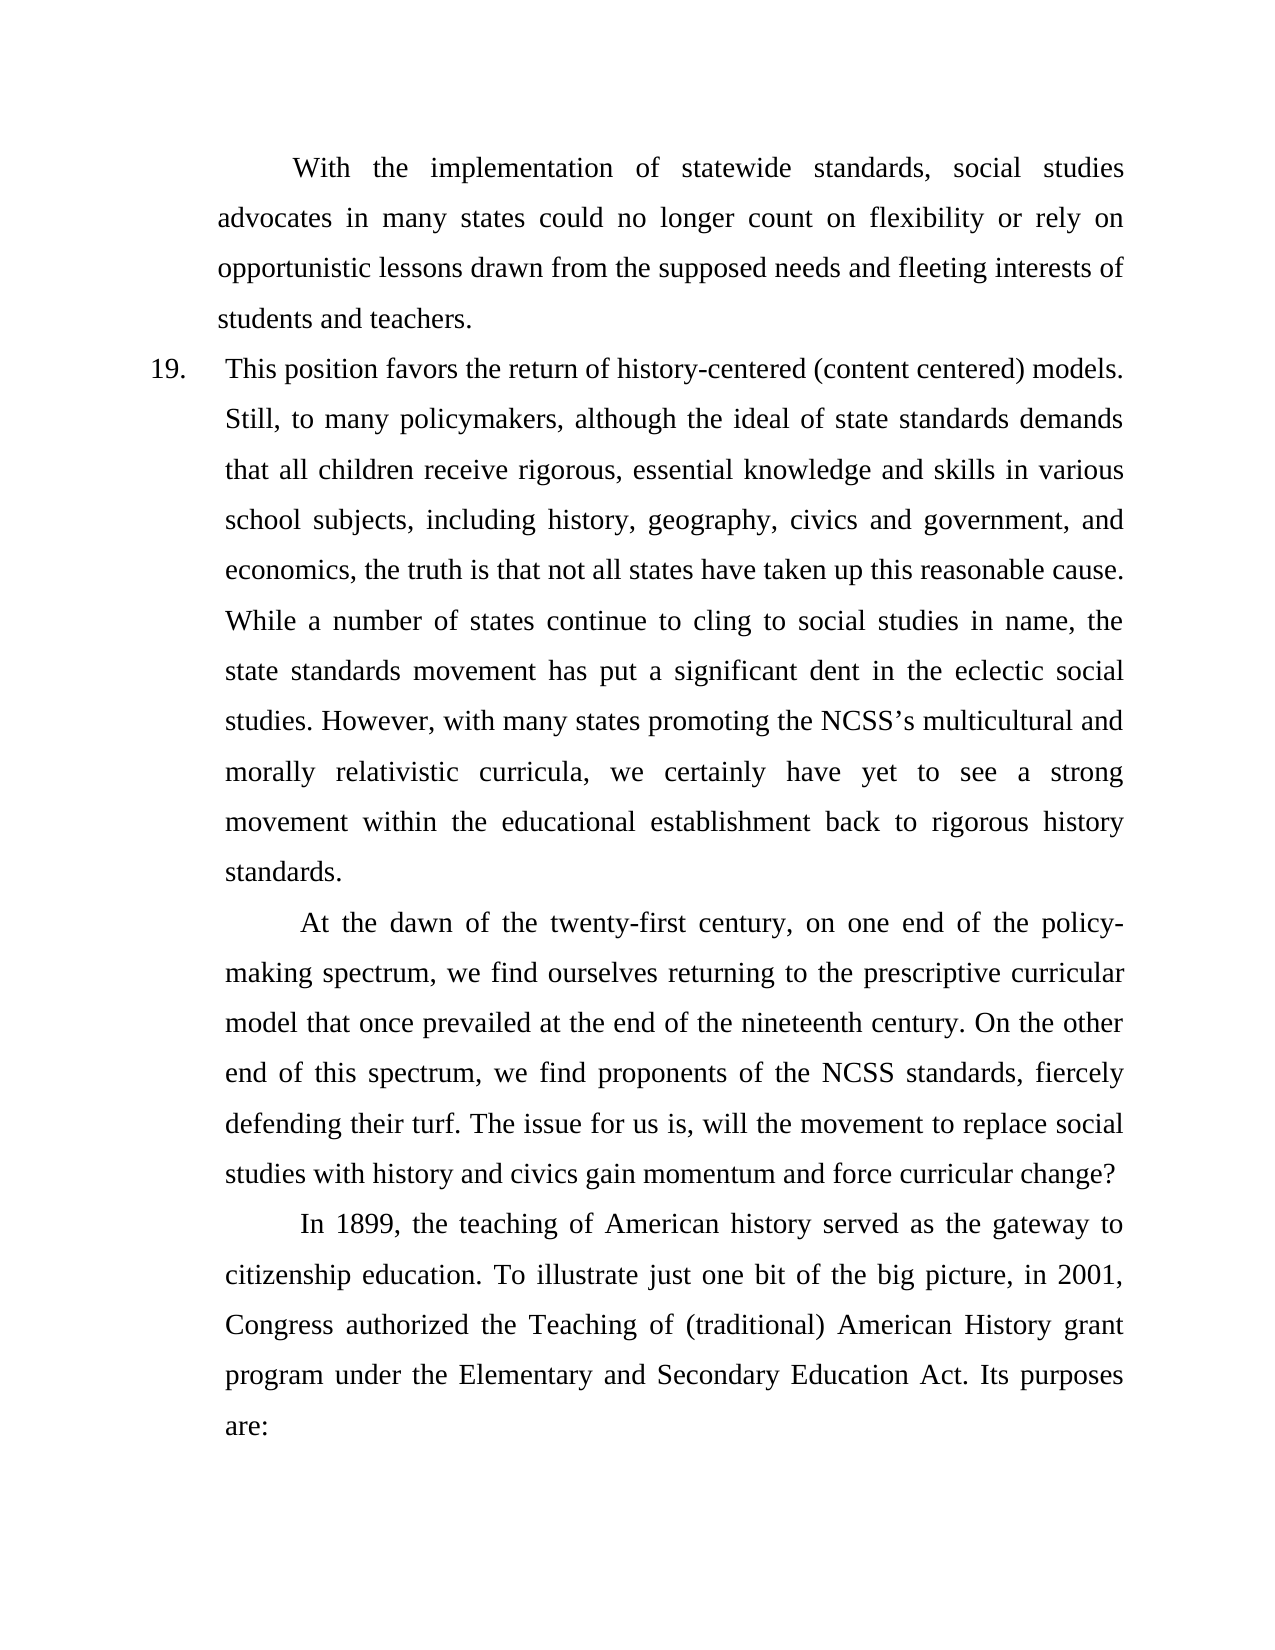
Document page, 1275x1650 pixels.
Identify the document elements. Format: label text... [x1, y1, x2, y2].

text In 1899, the teaching of American history served as the gateway to citizenship education. To illustrate just one bit of the big picture, in 2001, Congress authorized the Teaching of (traditional) American History grant program under the Elementary and Secondary Education Act. Its purposes are: [225, 1207, 1125, 1441]
text Still, to many policymakers, although the ideal of state standards demands that all children receive rigorous, essential knowledge and skills in various school subjects, including history, geography, civics and government, and economics, the truth is that not all states have taken up this reasonable cause. While a number of states continue to cling to social studies in name, the state standards movement has put a significant dent in the eclectic social studies. However, with many states promoting the NCSS’s multicultural and morally relativistic curricula, we certainly have yet to see a strong movement within the educational establishment back to rigorous history standards. [225, 402, 1125, 888]
text With the implementation of statewide standards, social studies advocates in many states could no longer count on flexibility or rely on opportunistic lessons drawn from the supposed needs and fleeting interests of students and teachers. [217, 150, 1125, 334]
text 19. This position favors the return of history-centered (content centered) models. [150, 351, 1125, 385]
text At the dawn of the twenty-first century, on one end of the policy-making spectrum, we find ourselves returning to the prescriptive curricular model that once prevailed at the end of the nineteenth century. On the other end of this spectrum, we find proponents of the NCSS standards, fiercely defending their turf. The issue for us is, will the movement to replace social studies with history and civics gain momentum and force curricular change? [225, 905, 1125, 1190]
